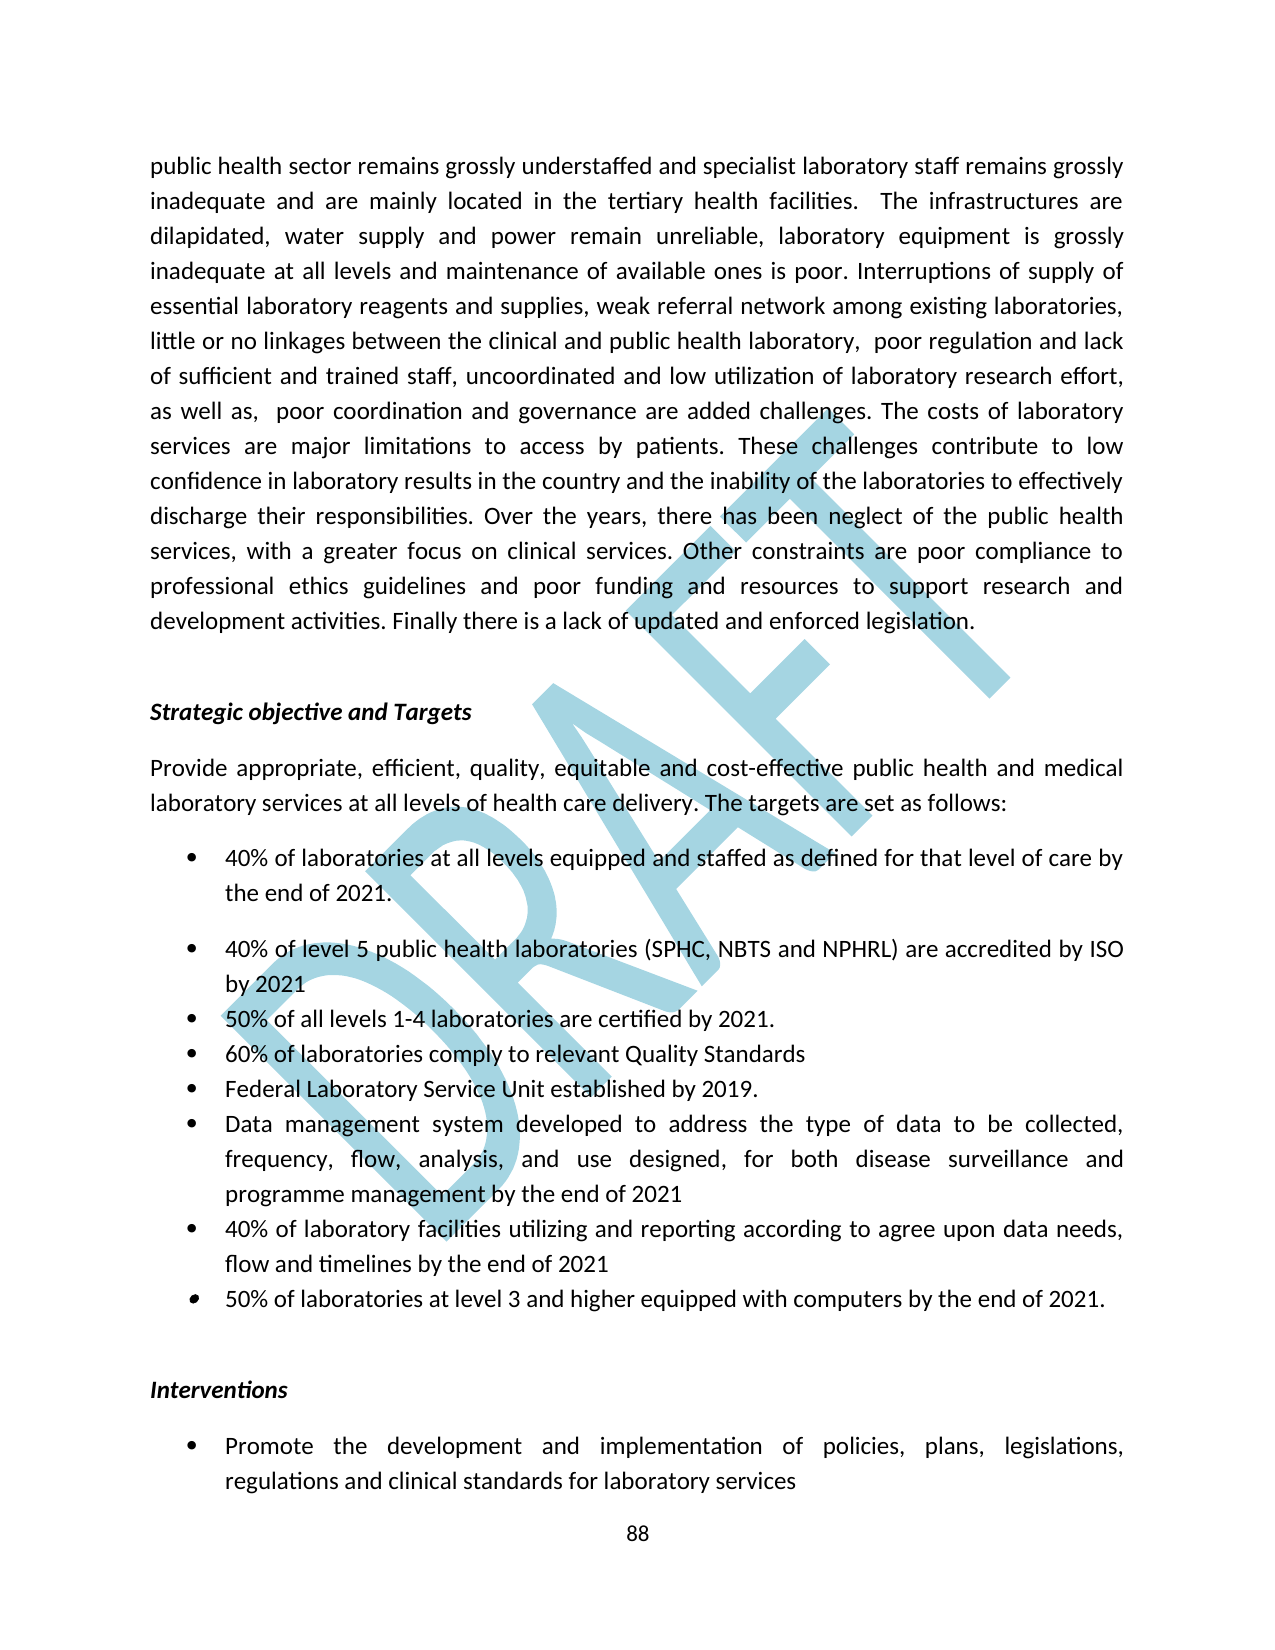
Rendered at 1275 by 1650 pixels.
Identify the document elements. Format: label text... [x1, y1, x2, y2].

text Strategic objective and Targets [150, 696, 1125, 726]
list Promote the development and implementation of policies, plans, legislations, regulations and clinical standards for laboratory services [187, 1430, 1125, 1496]
list Data management system developed to address the type of data to be collected, frequency, flow, analysis, and use designed, for both disease surveillance and programme management by the end of 2021 [187, 1108, 1125, 1209]
list Federal Laboratory Service Unit established by 2019. [187, 1073, 1125, 1104]
text Provide appropriate, efficient, quality, equitable and cost-effective public health and medical laboratory services at all levels of health care delivery. The targets are set as follows: [150, 752, 1125, 817]
list 40% of laboratories at all levels equipped and staffed as defined for that level of care by the end of 2021. [187, 842, 1125, 908]
list 50% of laboratories at level 3 and higher equipped with computers by the end of 2021. [187, 1283, 1125, 1314]
list 60% of laboratories comply to relevant Quality Standards [187, 1038, 1125, 1069]
text Interventions [150, 1374, 1125, 1405]
list 40% of level 5 public health laboratories (SPHC, NBTS and NPHRL) are accredited by ISO by 2021 [187, 933, 1125, 999]
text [150, 150, 1125, 636]
list 50% of all levels 1-4 laboratories are certified by 2021. [187, 1003, 1125, 1034]
list 40% of laboratory facilities utilizing and reporting according to agree upon data needs, flow and timelines by the end of 2021 [187, 1213, 1125, 1279]
